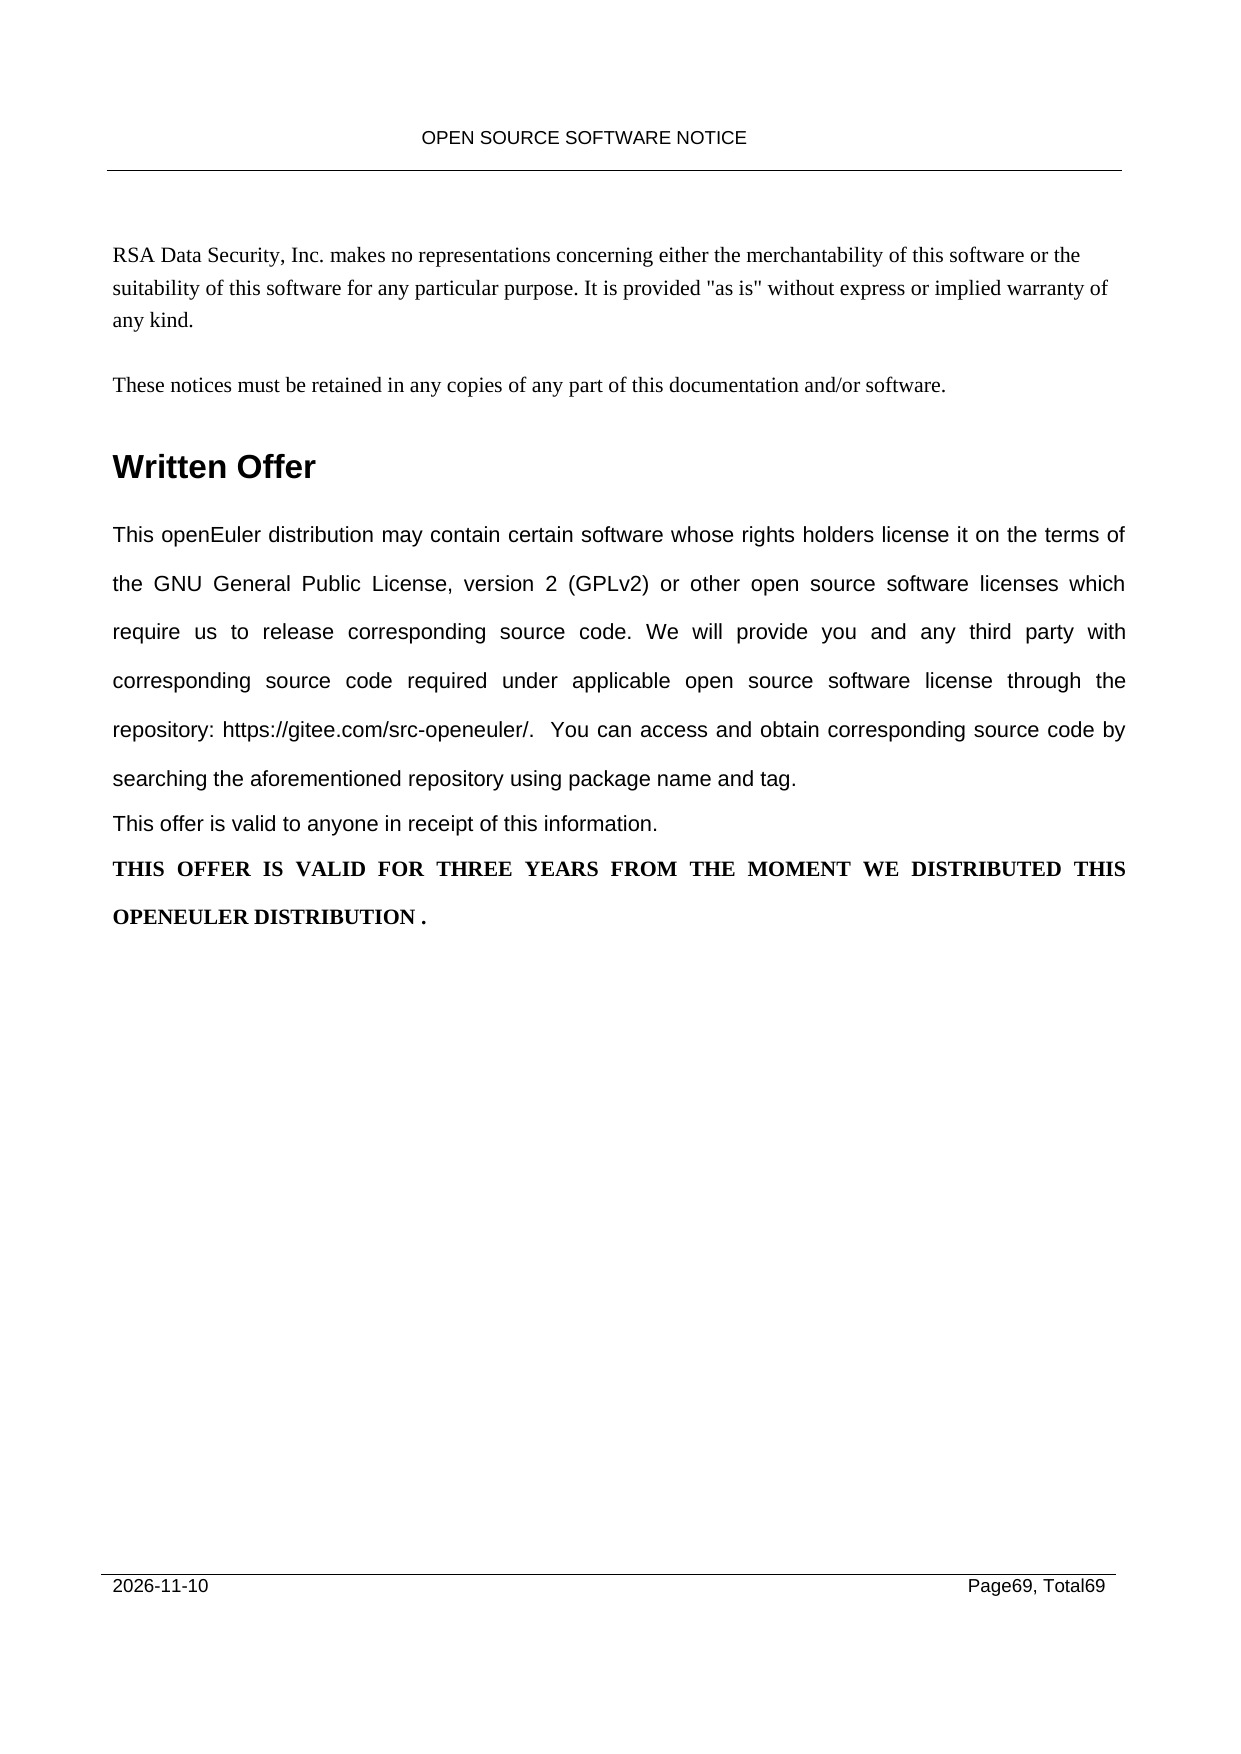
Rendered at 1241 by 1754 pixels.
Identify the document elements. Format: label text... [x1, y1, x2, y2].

text THIS OFFER IS VALID FOR THREE YEARS FROM THE MOMENT WE DISTRIBUTED THIS OPENEULER DISTRIBUTION . [112, 852, 1128, 933]
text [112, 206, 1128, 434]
text Written Offer [112, 434, 1128, 499]
text This offer is valid to anyone in receipt of this information. [112, 807, 1128, 839]
text This openEuler distribution may contain certain software whose rights holders license it on the terms of the GNU General Public License, version 2 (GPLv2) or other open source software licenses which require us to release corresponding source code. We will provide you and any third party with corresponding source code required under applicable open source software license through the repository: https://gitee.com/src-openeuler/. You can access and obtain corresponding source code by searching the aforementioned repository using package name and tag. [112, 518, 1128, 794]
